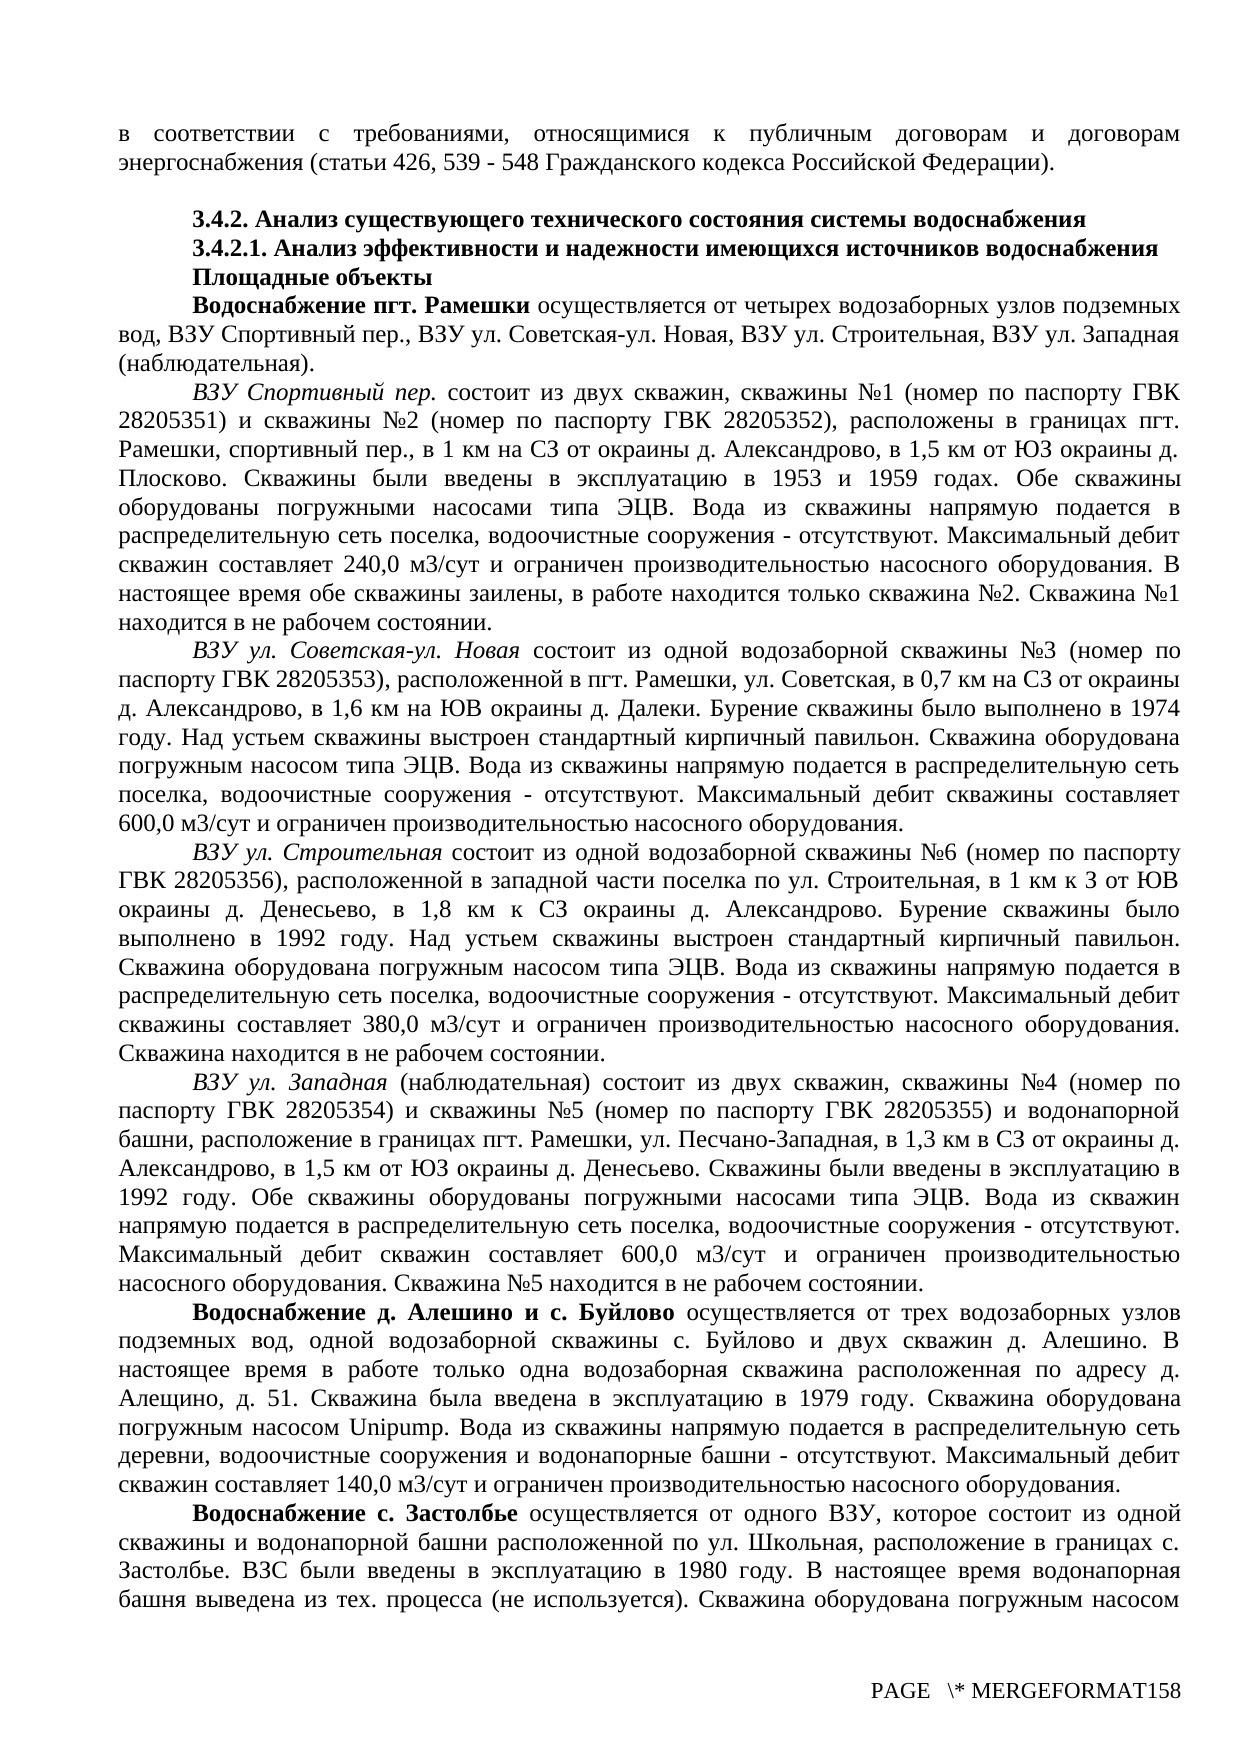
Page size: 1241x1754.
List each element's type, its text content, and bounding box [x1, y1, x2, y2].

text Площадные объекты [118, 262, 1181, 291]
text ВЗУ ул. Строительная состоит из одной водозаборной скважины №6 (номер по паспорту ГВК 28205356), расположенной в западной части поселка по ул. Строительная, в 1 км к З от ЮВ окраины д. Денесьево, в 1,8 км к СЗ окраины д. Александрово. Бурение скважины было выполнено в 1992 году. Над устьем скважины выстроен стандартный кирпичный павильон. Скважина оборудована погружным насосом типа ЭЦВ. Вода из скважины напрямую подается в распределительную сеть поселка, водоочистные сооружения - отсутствуют. Максимальный дебит скважины составляет 380,0 м3/сут и ограничен производительностью насосного оборудования. Скважина находится в не рабочем состоянии. [118, 837, 1181, 1067]
text 3.4.2. Анализ существующего технического состояния системы водоснабжения [118, 204, 1181, 233]
text ВЗУ ул. Советская-ул. Новая состоит из одной водозаборной скважины №3 (номер по паспорту ГВК 28205353), расположенной в пгт. Рамешки, ул. Советская, в 0,7 км на СЗ от окраины д. Александрово, в 1,6 км на ЮВ окраины д. Далеки. Бурение скважины было выполнено в 1974 году. Над устьем скважины выстроен стандартный кирпичный павильон. Скважина оборудована погружным насосом типа ЭЦВ. Вода из скважины напрямую подается в распределительную сеть поселка, водоочистные сооружения - отсутствуют. Максимальный дебит скважины составляет 600,0 м3/сут и ограничен производительностью насосного оборудования. [118, 636, 1181, 837]
text Водоснабжение пгт. Рамешки осуществляется от четырех водозаборных узлов подземных вод, ВЗУ Спортивный пер., ВЗУ ул. Советская-ул. Новая, ВЗУ ул. Строительная, ВЗУ ул. Западная (наблюдательная). [118, 291, 1181, 377]
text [118, 1498, 1181, 1613]
text ВЗУ Спортивный пер. состоит из двух скважин, скважины №1 (номер по паспорту ГВК 28205351) и скважины №2 (номер по паспорту ГВК 28205352), расположены в границах пгт. Рамешки, спортивный пер., в 1 км на СЗ от окраины д. Александрово, в 1,5 км от ЮЗ окраины д. Плосково. Скважины были введены в эксплуатацию в 1953 и 1959 годах. Обе скважины оборудованы погружными насосами типа ЭЦВ. Вода из скважины напрямую подается в распределительную сеть поселка, водоочистные сооружения - отсутствуют. Максимальный дебит скважин составляет 240,0 м3/сут и ограничен производительностью насосного оборудования. В настоящее время обе скважины заилены, в работе находится только скважина №2. Скважина №1 находится в не рабочем состоянии. [118, 377, 1181, 636]
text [118, 118, 1181, 176]
text 3.4.2.1. Анализ эффективности и надежности имеющихся источников водоснабжения [118, 233, 1181, 262]
text Водоснабжение д. Алешино и с. Буйлово осуществляется от трех водозаборных узлов подземных вод, одной водозаборной скважины с. Буйлово и двух скважин д. Алешино. В настоящее время в работе только одна водозаборная скважина расположенная по адресу д. Алещино, д. 51. Скважина была введена в эксплуатацию в 1979 году. Скважина оборудована погружным насосом Unipump. Вода из скважины напрямую подается в распределительную сеть деревни, водоочистные сооружения и водонапорные башни - отсутствуют. Максимальный дебит скважин составляет 140,0 м3/сут и ограничен производительностью насосного оборудования. [118, 1297, 1181, 1498]
text ВЗУ ул. Западная (наблюдательная) состоит из двух скважин, скважины №4 (номер по паспорту ГВК 28205354) и скважины №5 (номер по паспорту ГВК 28205355) и водонапорной башни, расположение в границах пгт. Рамешки, ул. Песчано-Западная, в 1,3 км в СЗ от окраины д. Александрово, в 1,5 км от ЮЗ окраины д. Денесьево. Скважины были введены в эксплуатацию в 1992 году. Обе скважины оборудованы погружными насосами типа ЭЦВ. Вода из скважин напрямую подается в распределительную сеть поселка, водоочистные сооружения - отсутствуют. Максимальный дебит скважин составляет 600,0 м3/сут и ограничен производительностью насосного оборудования. Скважина №5 находится в не рабочем состоянии. [118, 1067, 1181, 1297]
